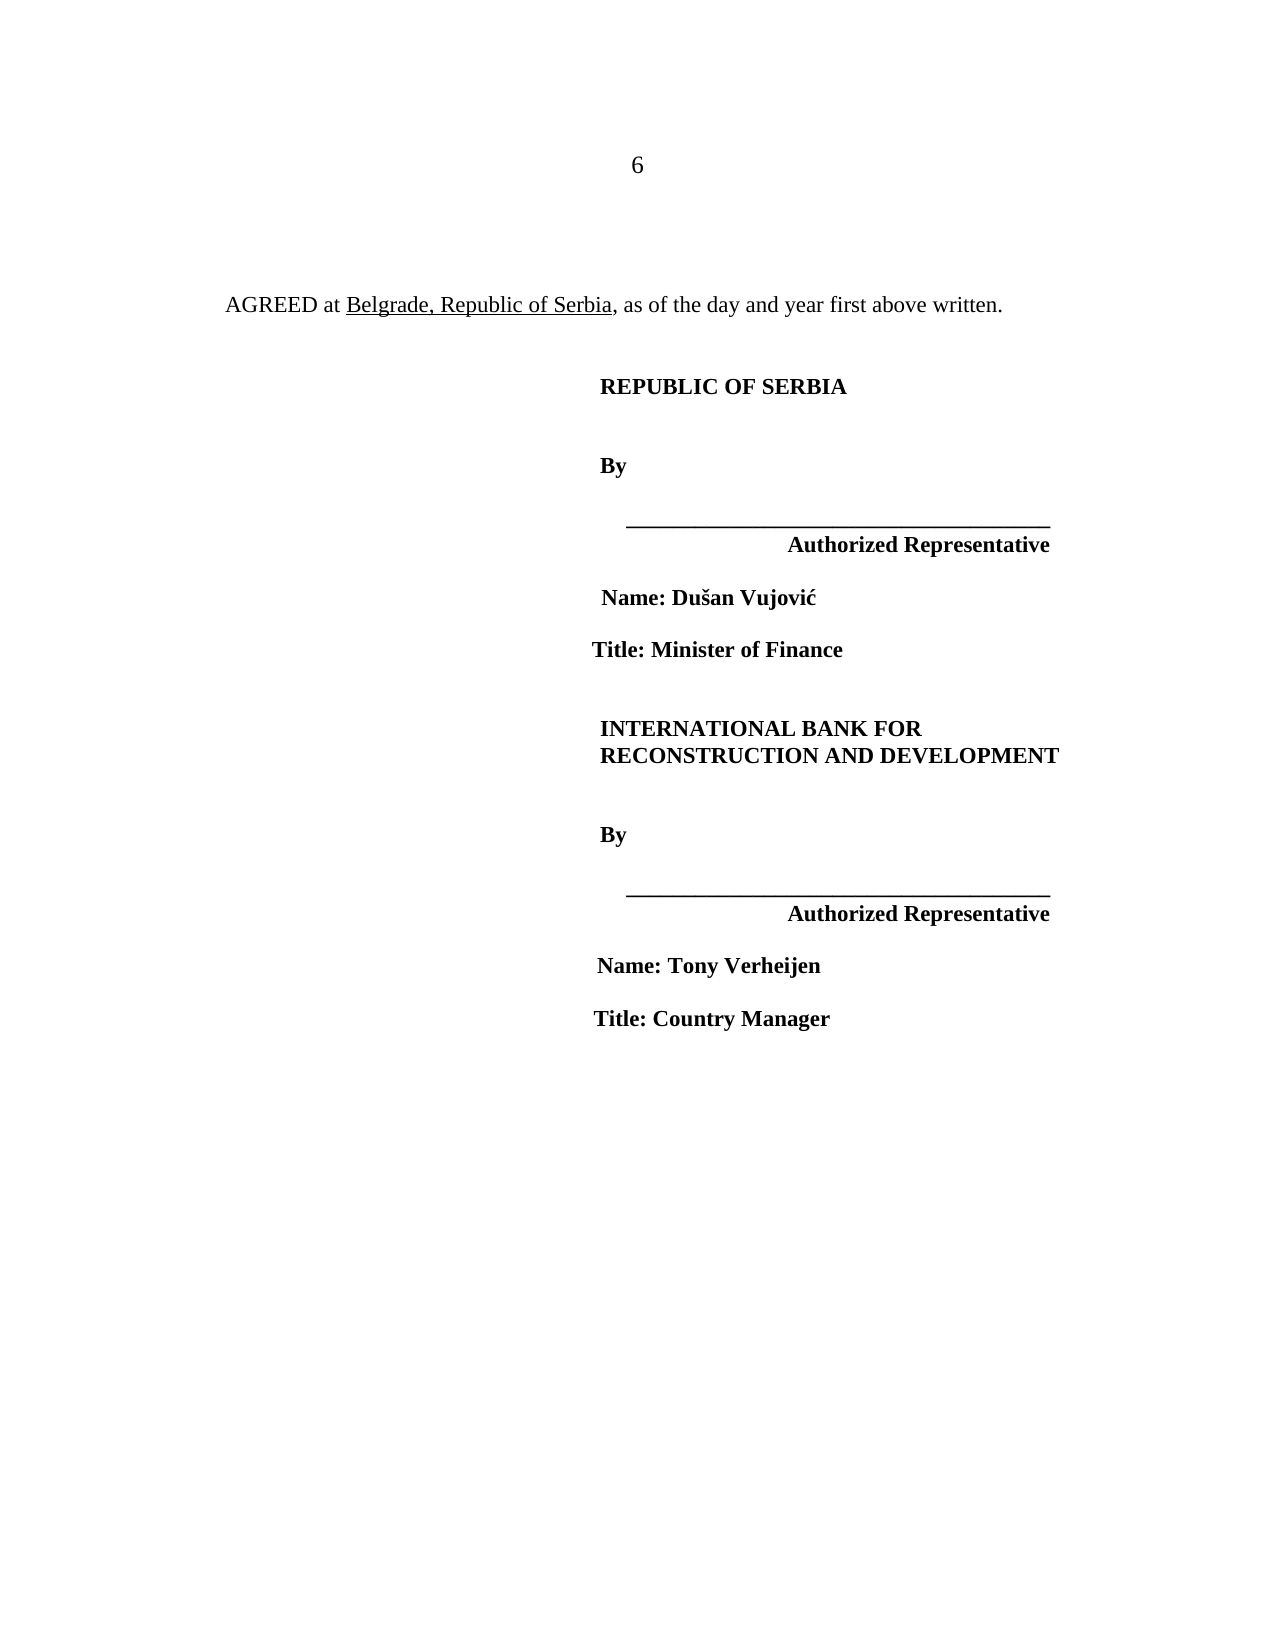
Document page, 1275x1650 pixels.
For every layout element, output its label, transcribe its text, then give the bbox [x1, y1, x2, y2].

text Authorized Representative [750, 531, 1050, 557]
text Title: Country Manager [225, 1005, 1050, 1032]
text By [450, 452, 1050, 478]
text Name: Tony Verheijen [225, 952, 1050, 979]
text Title: Minister of Finance [225, 636, 1050, 663]
text Name: Dušan Vujović [225, 583, 1050, 610]
text RECONSTRUCTION AND DEVELOPMENT [225, 742, 1087, 768]
text Authorized Representative [225, 900, 1050, 926]
text By [450, 821, 1050, 847]
text AGREED at , , as of the day and year first above written. [225, 291, 1050, 318]
text INTERNATIONAL BANK FOR [525, 715, 1087, 742]
text _____________________________________ [225, 504, 1050, 531]
text _____________________________________ [225, 873, 1050, 900]
